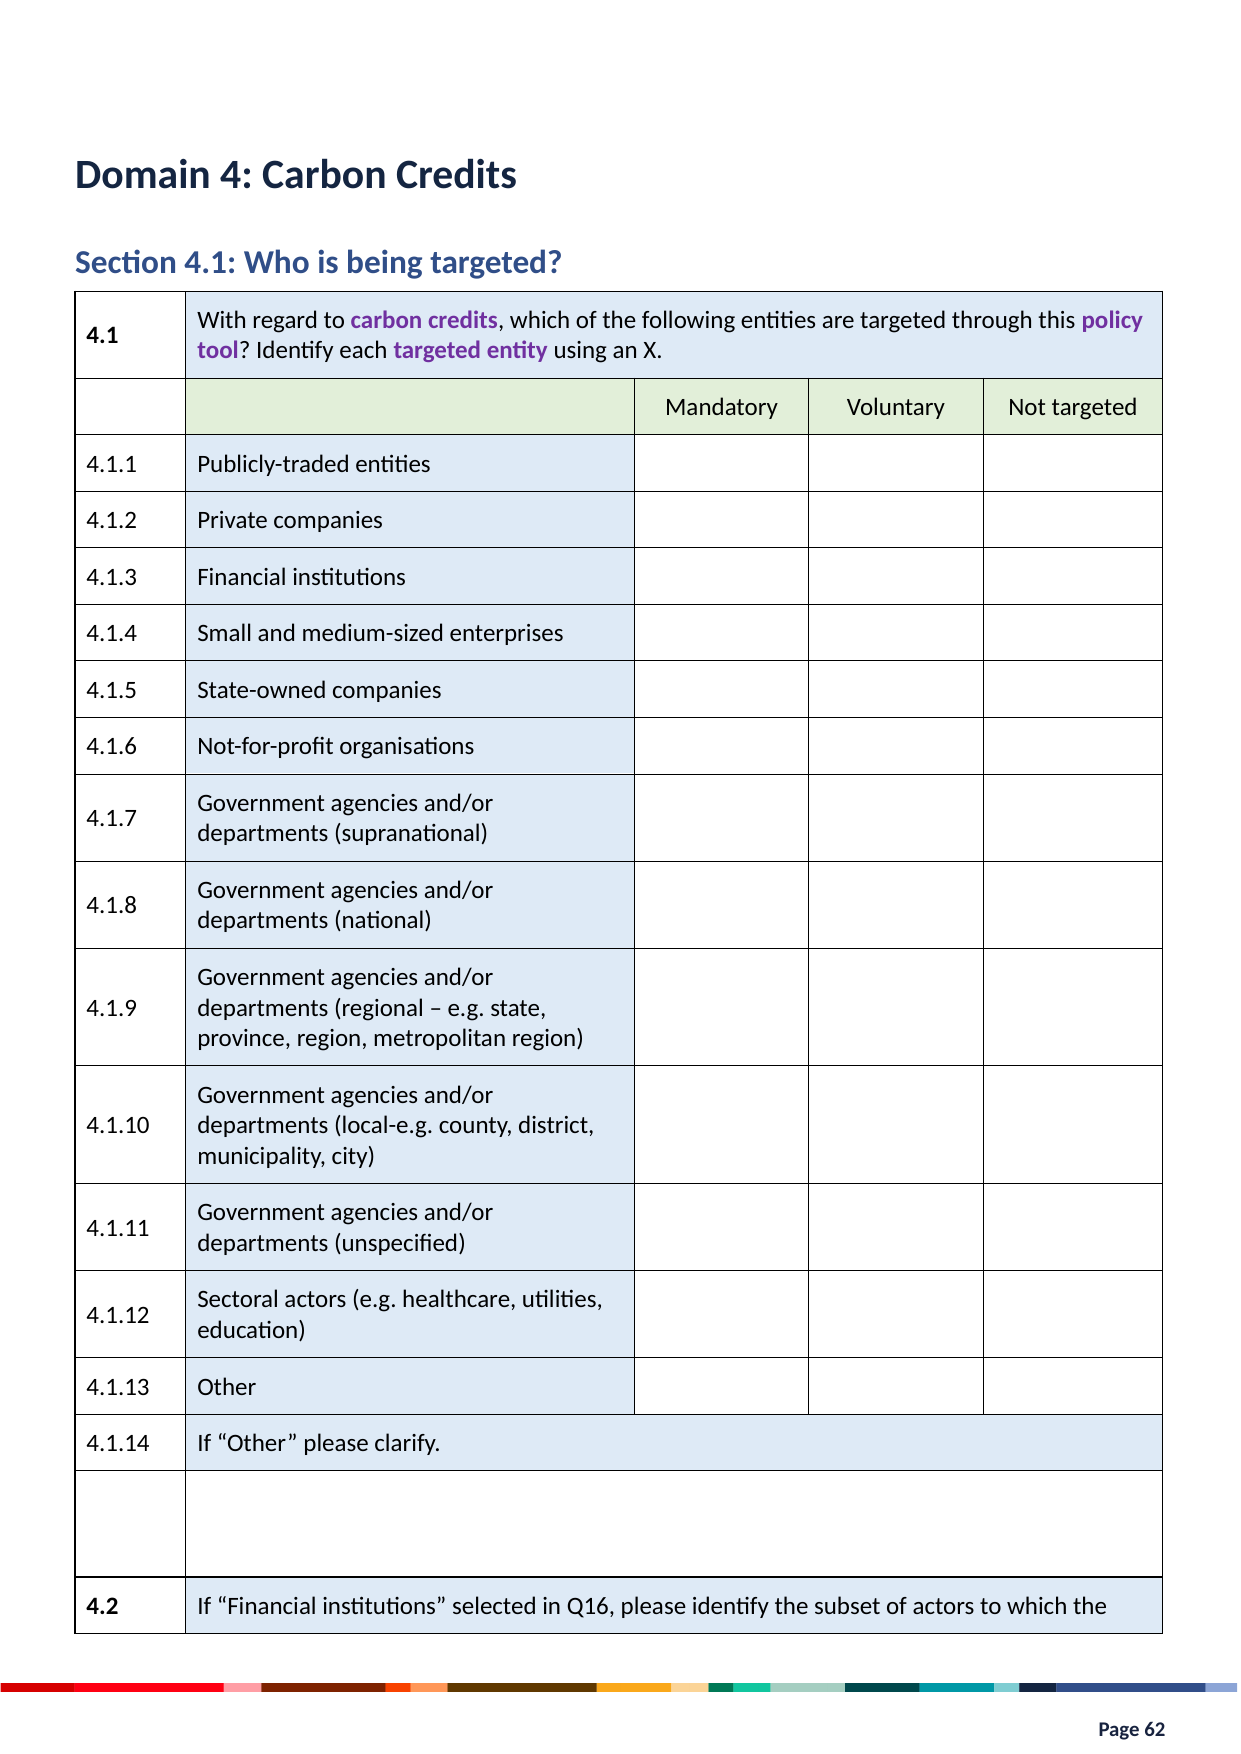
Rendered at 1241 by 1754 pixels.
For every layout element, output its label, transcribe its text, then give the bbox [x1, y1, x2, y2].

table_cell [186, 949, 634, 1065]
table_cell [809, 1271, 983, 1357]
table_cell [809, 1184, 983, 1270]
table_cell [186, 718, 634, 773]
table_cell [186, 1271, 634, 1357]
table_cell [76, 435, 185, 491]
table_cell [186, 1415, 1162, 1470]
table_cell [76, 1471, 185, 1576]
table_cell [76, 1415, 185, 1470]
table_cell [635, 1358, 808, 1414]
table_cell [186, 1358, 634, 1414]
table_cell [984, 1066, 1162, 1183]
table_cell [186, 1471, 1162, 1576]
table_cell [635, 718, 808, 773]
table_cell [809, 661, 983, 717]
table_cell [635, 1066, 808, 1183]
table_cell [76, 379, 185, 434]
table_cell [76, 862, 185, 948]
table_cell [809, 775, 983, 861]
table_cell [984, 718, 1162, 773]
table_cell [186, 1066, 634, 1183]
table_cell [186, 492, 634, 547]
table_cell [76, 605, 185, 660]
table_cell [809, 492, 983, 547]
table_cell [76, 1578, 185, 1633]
subtitle Domain 4: Carbon Credits [75, 148, 1165, 199]
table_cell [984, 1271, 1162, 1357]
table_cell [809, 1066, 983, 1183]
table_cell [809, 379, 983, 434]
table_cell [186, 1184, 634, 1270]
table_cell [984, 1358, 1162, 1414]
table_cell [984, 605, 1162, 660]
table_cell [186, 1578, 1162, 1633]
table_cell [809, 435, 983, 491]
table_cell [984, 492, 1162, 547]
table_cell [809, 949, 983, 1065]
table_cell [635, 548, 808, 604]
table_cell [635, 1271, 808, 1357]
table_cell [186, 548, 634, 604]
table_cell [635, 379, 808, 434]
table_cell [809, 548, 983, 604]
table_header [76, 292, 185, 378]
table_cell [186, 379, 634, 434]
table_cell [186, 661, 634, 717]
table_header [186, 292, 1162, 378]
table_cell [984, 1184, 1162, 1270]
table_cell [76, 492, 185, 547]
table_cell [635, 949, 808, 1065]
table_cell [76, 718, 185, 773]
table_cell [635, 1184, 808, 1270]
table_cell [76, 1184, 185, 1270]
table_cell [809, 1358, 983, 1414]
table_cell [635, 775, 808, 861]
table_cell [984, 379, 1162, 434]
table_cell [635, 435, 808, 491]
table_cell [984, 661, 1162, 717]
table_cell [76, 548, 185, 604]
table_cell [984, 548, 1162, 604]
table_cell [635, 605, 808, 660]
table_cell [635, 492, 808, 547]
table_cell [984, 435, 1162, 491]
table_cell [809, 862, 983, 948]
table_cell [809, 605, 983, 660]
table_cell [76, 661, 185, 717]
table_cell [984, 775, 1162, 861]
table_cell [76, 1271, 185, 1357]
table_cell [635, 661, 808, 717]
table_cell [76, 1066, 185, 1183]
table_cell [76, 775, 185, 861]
subtitle Section 4.1: Who is being targeted? [75, 241, 1165, 282]
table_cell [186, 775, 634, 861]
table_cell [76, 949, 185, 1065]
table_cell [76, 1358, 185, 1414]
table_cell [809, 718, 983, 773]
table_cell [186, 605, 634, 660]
picture [0, 1683, 1236, 1692]
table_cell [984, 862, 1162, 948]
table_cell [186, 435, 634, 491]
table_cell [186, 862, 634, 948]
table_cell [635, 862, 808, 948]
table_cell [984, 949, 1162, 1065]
